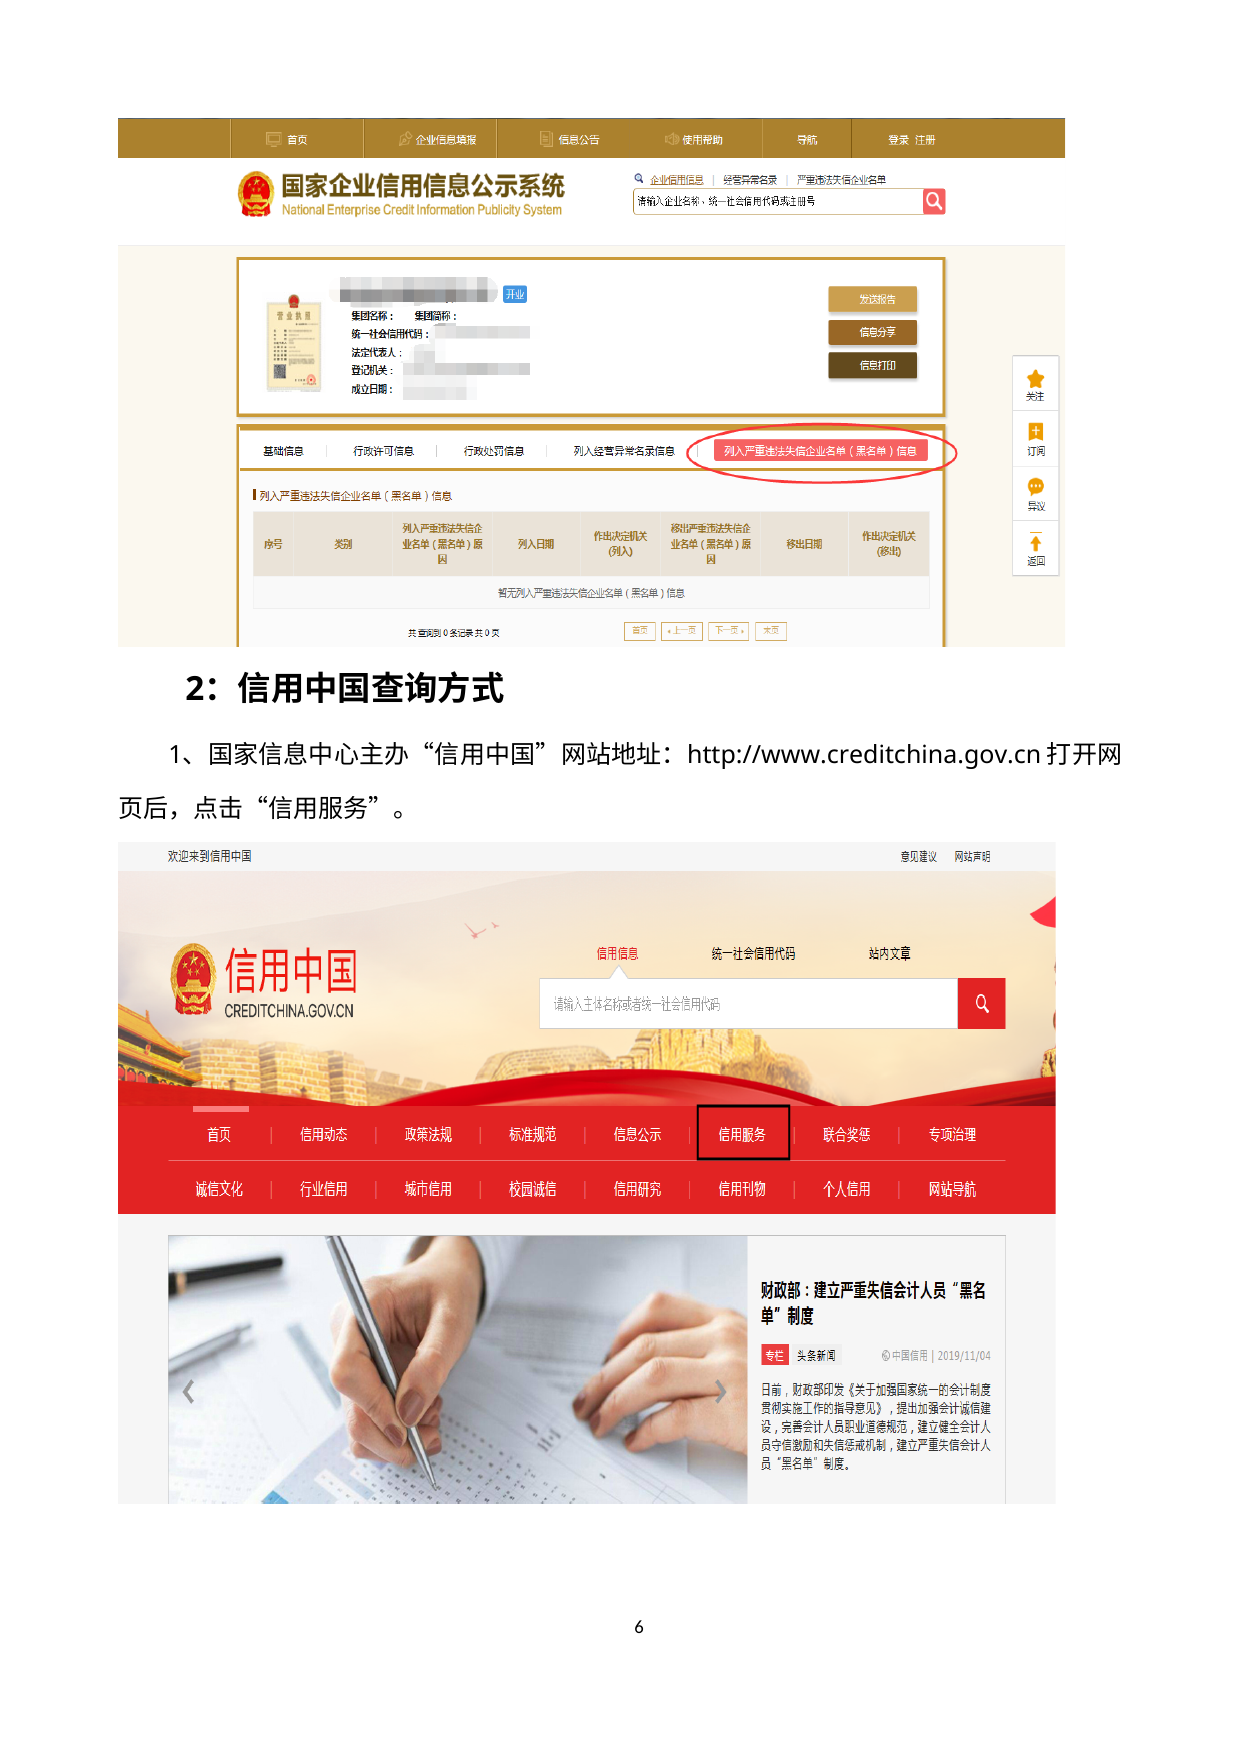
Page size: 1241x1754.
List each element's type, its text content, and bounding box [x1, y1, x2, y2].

picture [118, 118, 1065, 647]
text 2：信用中国查询方式 [118, 661, 1122, 710]
text 1、国家信息中心主办“信用中国”网站地址：http://www.creditchina.gov.cn打开网页后，点击“信用服务”。 [118, 734, 1122, 825]
picture [118, 842, 1056, 1504]
